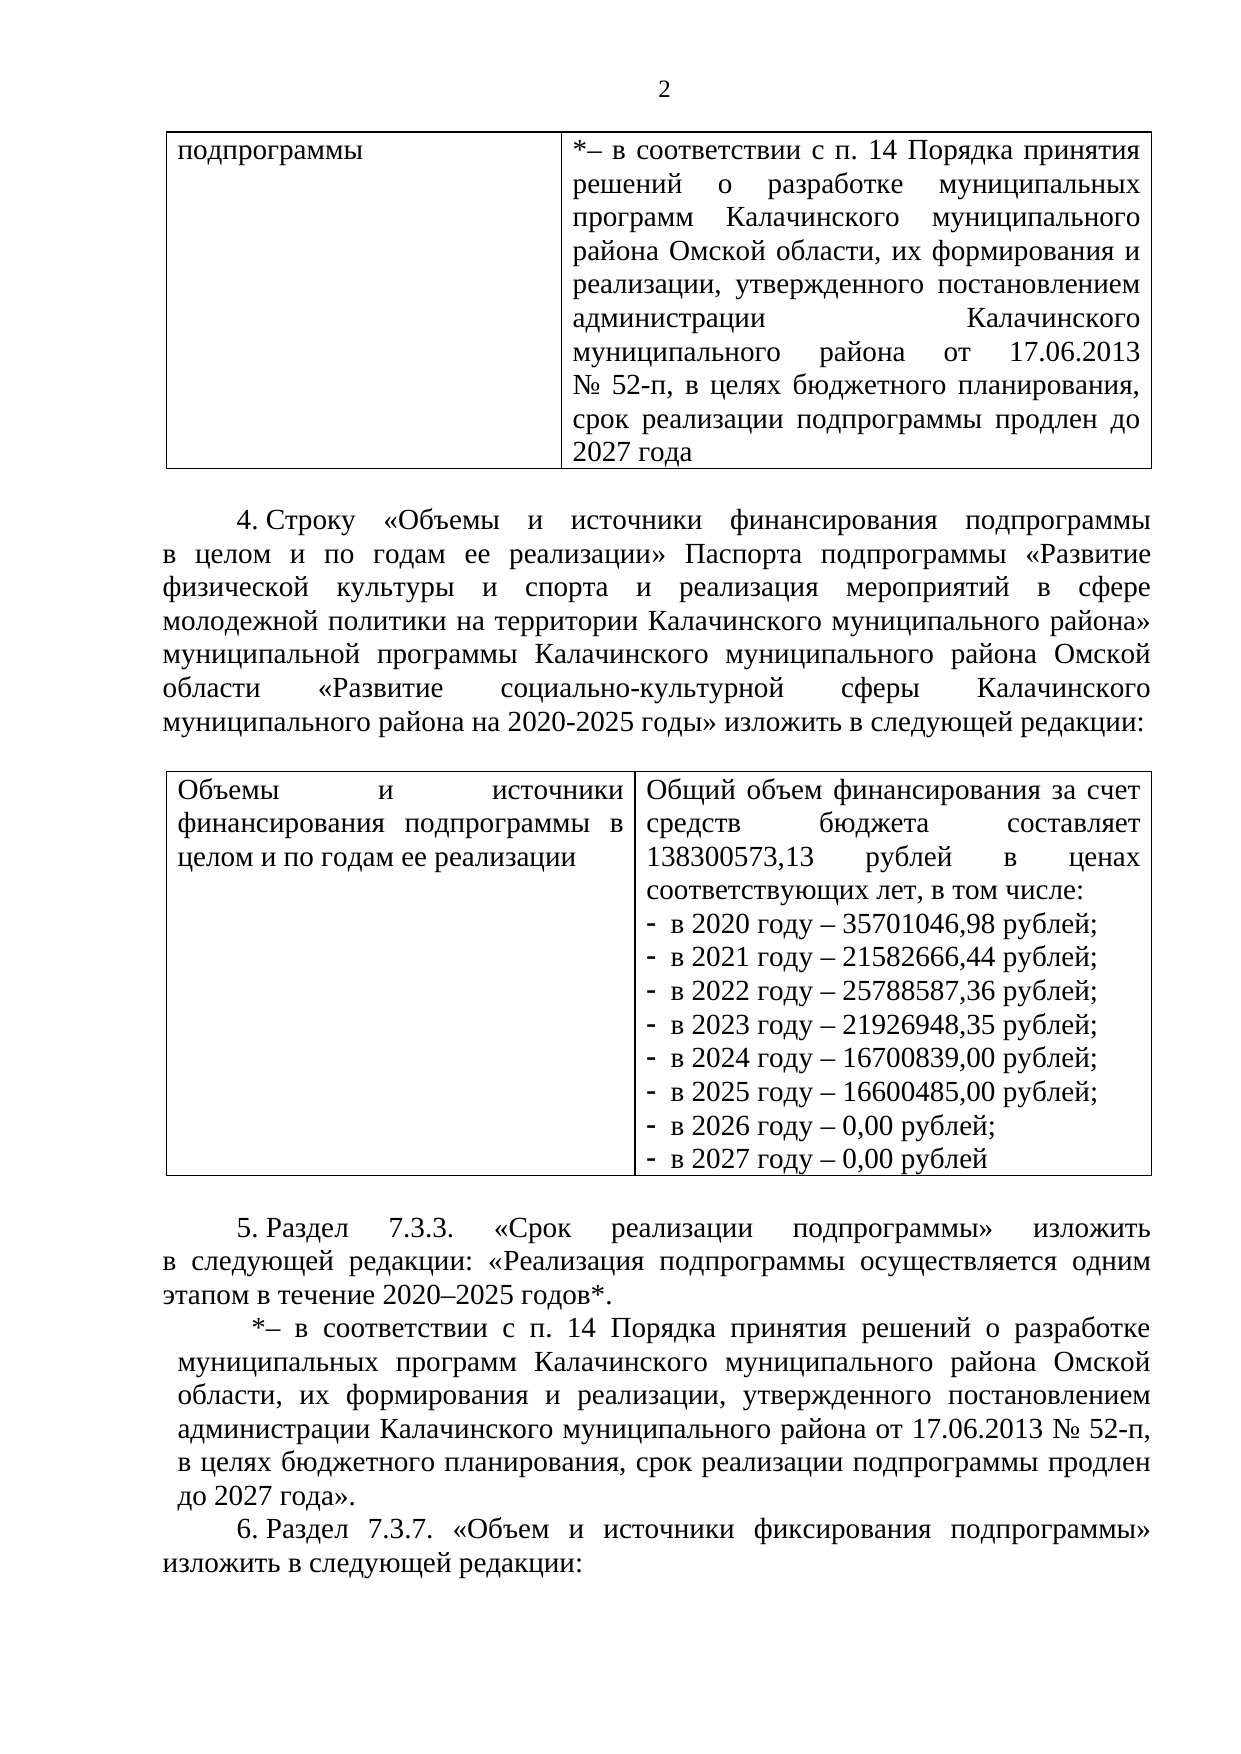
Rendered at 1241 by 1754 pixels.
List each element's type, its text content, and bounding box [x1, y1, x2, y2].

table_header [167, 133, 561, 468]
list Раздел 7.3.7. «Объем и источники фиксирования подпрограммы» изложить в следующей редакции: [162, 1512, 1152, 1579]
list Строку «Объемы и источники финансирования подпрограммы в целом и по годам ее реализации» Паспорта подпрограммы «Развитие физической культуры и спорта и реализация мероприятий в сфере молодежной политики на территории Калачинского муниципального района» муниципальной программы Калачинского муниципального района Омской области «Развитие социально-культурной сферы Калачинского муниципального района на 2020-2025 годы» изложить в следующей редакции: [162, 502, 1152, 737]
table_header Объемы и источники финансирования подпрограммы в целом и по годам ее реализации [167, 772, 634, 1175]
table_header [562, 133, 1151, 468]
list Раздел 7.3.3. «Срок реализации подпрограммы» изложить в следующей редакции: «Реализация подпрограммы осуществляется одним этапом в течение 2020–2025 годов*. [162, 1210, 1152, 1310]
table_header Общий объем финансирования за счет средств бюджета составляет 138300573,13 рублей в ценах соответствующих лет, в том числе: в 2020 году – 35701046,98 рублей; в 2021 году – 21582666,44 рублей; в 2022 году – 25788587,36 рублей; в 2023 году – 21926948,35 рублей; в 2024 году – 16700839,00 рублей; в 2025 году – 16600485,00 рублей; в 2026 году – 0,00 рублей; в 2027 году – 0,00 рублей [636, 772, 1151, 1175]
list *– в соответствии с п. 14 Порядка принятия решений о разработке муниципальных программ Калачинского муниципального района Омской области, их формирования и реализации, утвержденного постановлением администрации Калачинского муниципального района от 17.06.2013 № 52-п, в целях бюджетного планирования, срок реализации подпрограммы продлен до 2027 года». [177, 1310, 1152, 1512]
